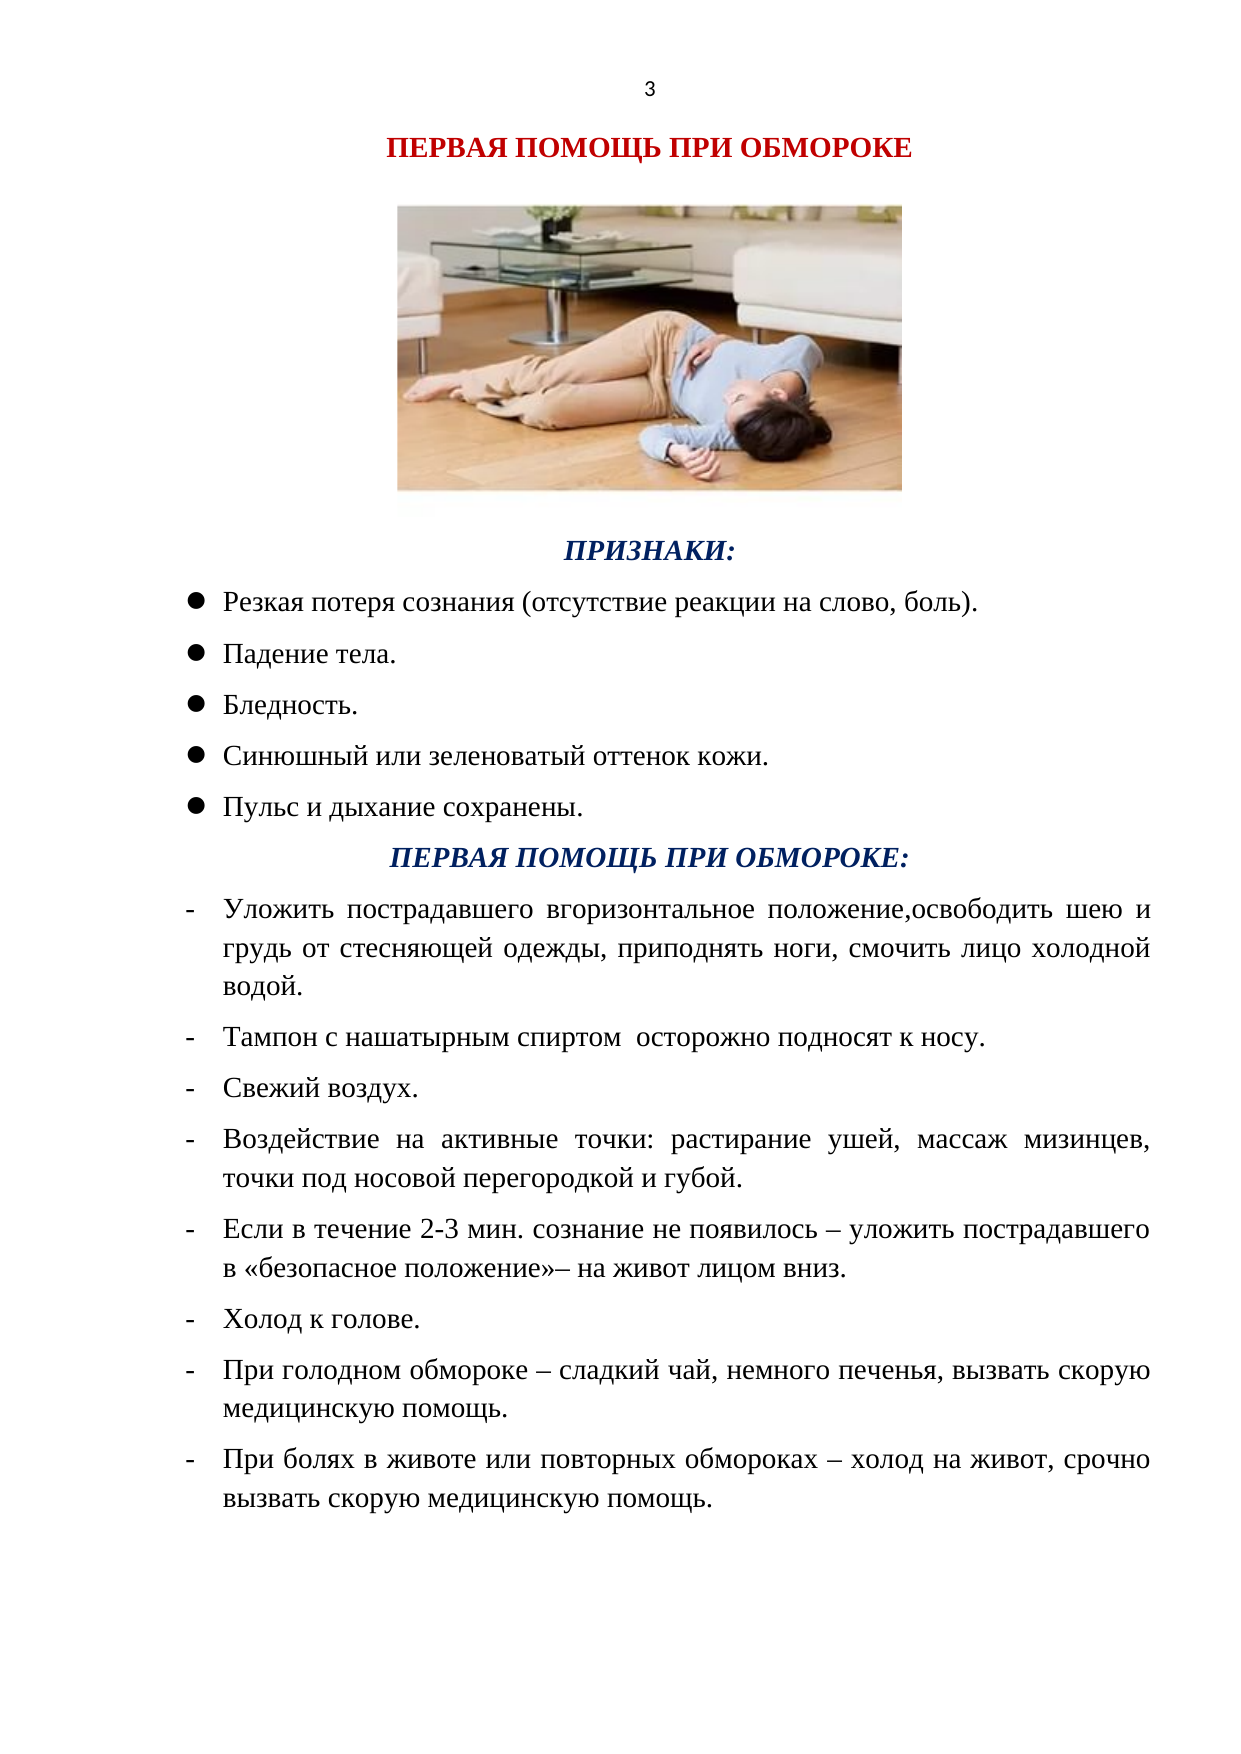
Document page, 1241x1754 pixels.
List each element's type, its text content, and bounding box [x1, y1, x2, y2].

list Если в течение 2-3 мин. сознание не появилось – уложить пострадавшего в «безопасное положение»– на живот лицом вниз. [185, 1211, 1152, 1283]
list Свежий воздух. [185, 1071, 1152, 1104]
list Резкая потеря сознания (отсутствие реакции на слово, боль). [185, 584, 1152, 618]
list При болях в животе или повторных обмороках – холод на живот, срочно вызвать скорую медицинскую помощь. [185, 1441, 1152, 1513]
text ПЕРВАЯ ПОМОЩЬ ПРИ ОБМОРОКЕ: [148, 840, 1152, 874]
text ПЕРВАЯ ПОМОЩЬ ПРИ ОБМОРОКЕ [148, 130, 1152, 163]
list Падение тела. [185, 636, 1152, 669]
list Пульс и дыхание сохранены. [185, 789, 1152, 823]
list При голодном обмороке – сладкий чай, немного печенья, вызвать скорую медицинскую помощь. [185, 1352, 1152, 1424]
text ПРИЗНАКИ: [148, 533, 1152, 567]
list Уложить пострадавшего вгоризонтальное положение,освободить шею и грудь от стесняющей одежды, приподнять ноги, смочить лицо холодной водой. [185, 891, 1152, 1002]
picture [397, 181, 902, 517]
list Бледность. [185, 687, 1152, 721]
list Воздействие на активные точки: растирание ушей, массаж мизинцев, точки под носовой перегородкой и губой. [185, 1122, 1152, 1194]
list Тампон с нашатырным спиртом осторожно подносят к носу. [185, 1019, 1152, 1053]
list Холод к голове. [185, 1301, 1152, 1334]
list Синюшный или зеленоватый оттенок кожи. [185, 738, 1152, 772]
